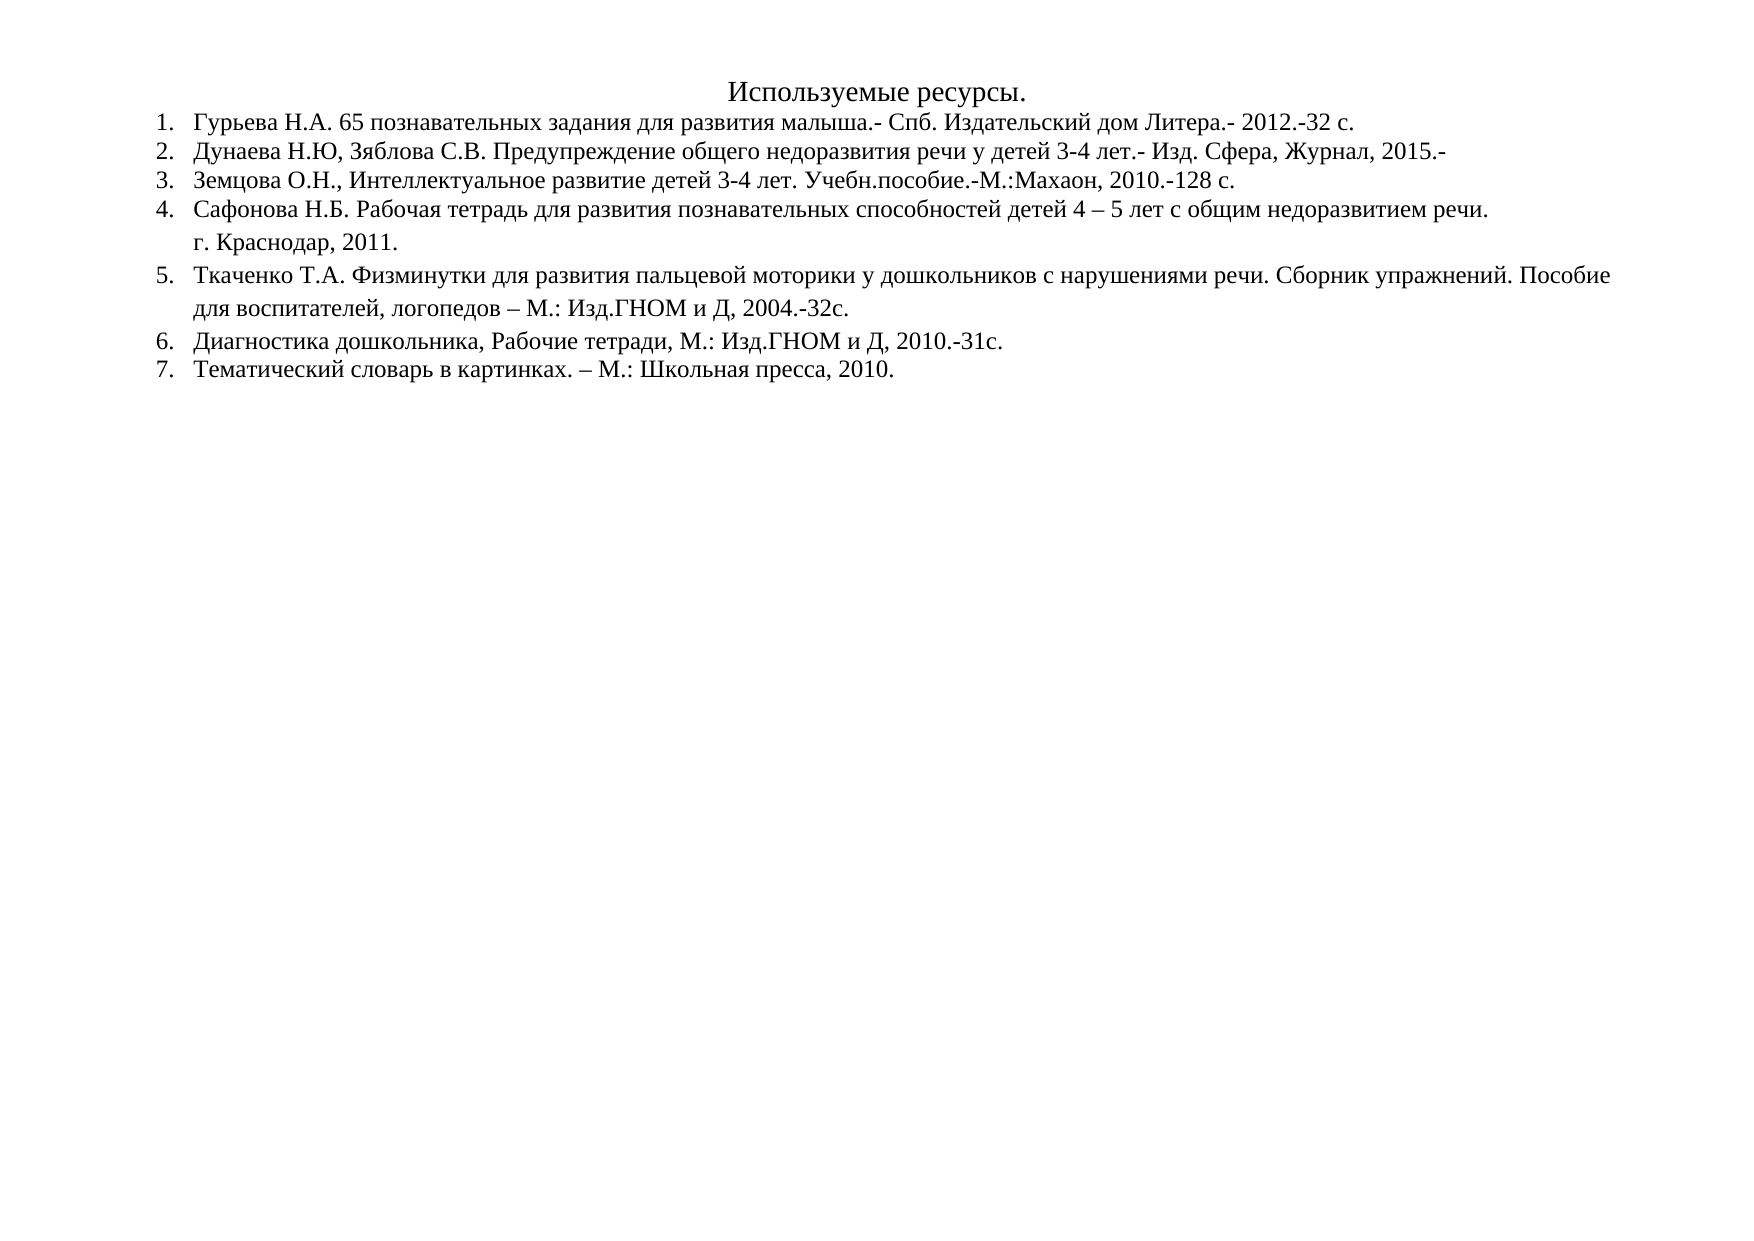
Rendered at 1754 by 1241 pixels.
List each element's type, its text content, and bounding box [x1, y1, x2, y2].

list Ткаченко Т.А. Физминутки для развития пальцевой моторики у дошкольников с нарушениями речи. Сборник упражнений. Пособие для воспитателей, логопедов – М.: Изд.ГНОМ и Д, 2004.-32с. [156, 260, 1636, 321]
list Дунаева Н.Ю, Зяблова С.В. Предупреждение общего недоразвития речи у детей 3-4 лет.- Изд. Сфера, Журнал, 2015.- [156, 136, 1636, 165]
list Тематический словарь в картинках. – М.: Школьная пресса, 2010. [156, 354, 1636, 383]
list Земцова О.Н., Интеллектуальное развитие детей 3-4 лет. Учебн.пособие.-М.:Махаон, 2010.-128 с. [156, 165, 1636, 194]
list Гурьева Н.А. 65 познавательных задания для развития малыша.- Спб. Издательский дом Литера.- 2012.-32 с. [156, 107, 1636, 136]
text Используемые ресурсы. [118, 74, 1636, 107]
list Сафонова Н.Б. Рабочая тетрадь для развития познавательных способностей детей 4 – 5 лет с общим недоразвитием речи. г. Краснодар, 2011. [156, 194, 1636, 255]
list Диагностика дошкольника, Рабочие тетради, М.: Изд.ГНОМ и Д, 2010.-31с. [156, 326, 1636, 354]
